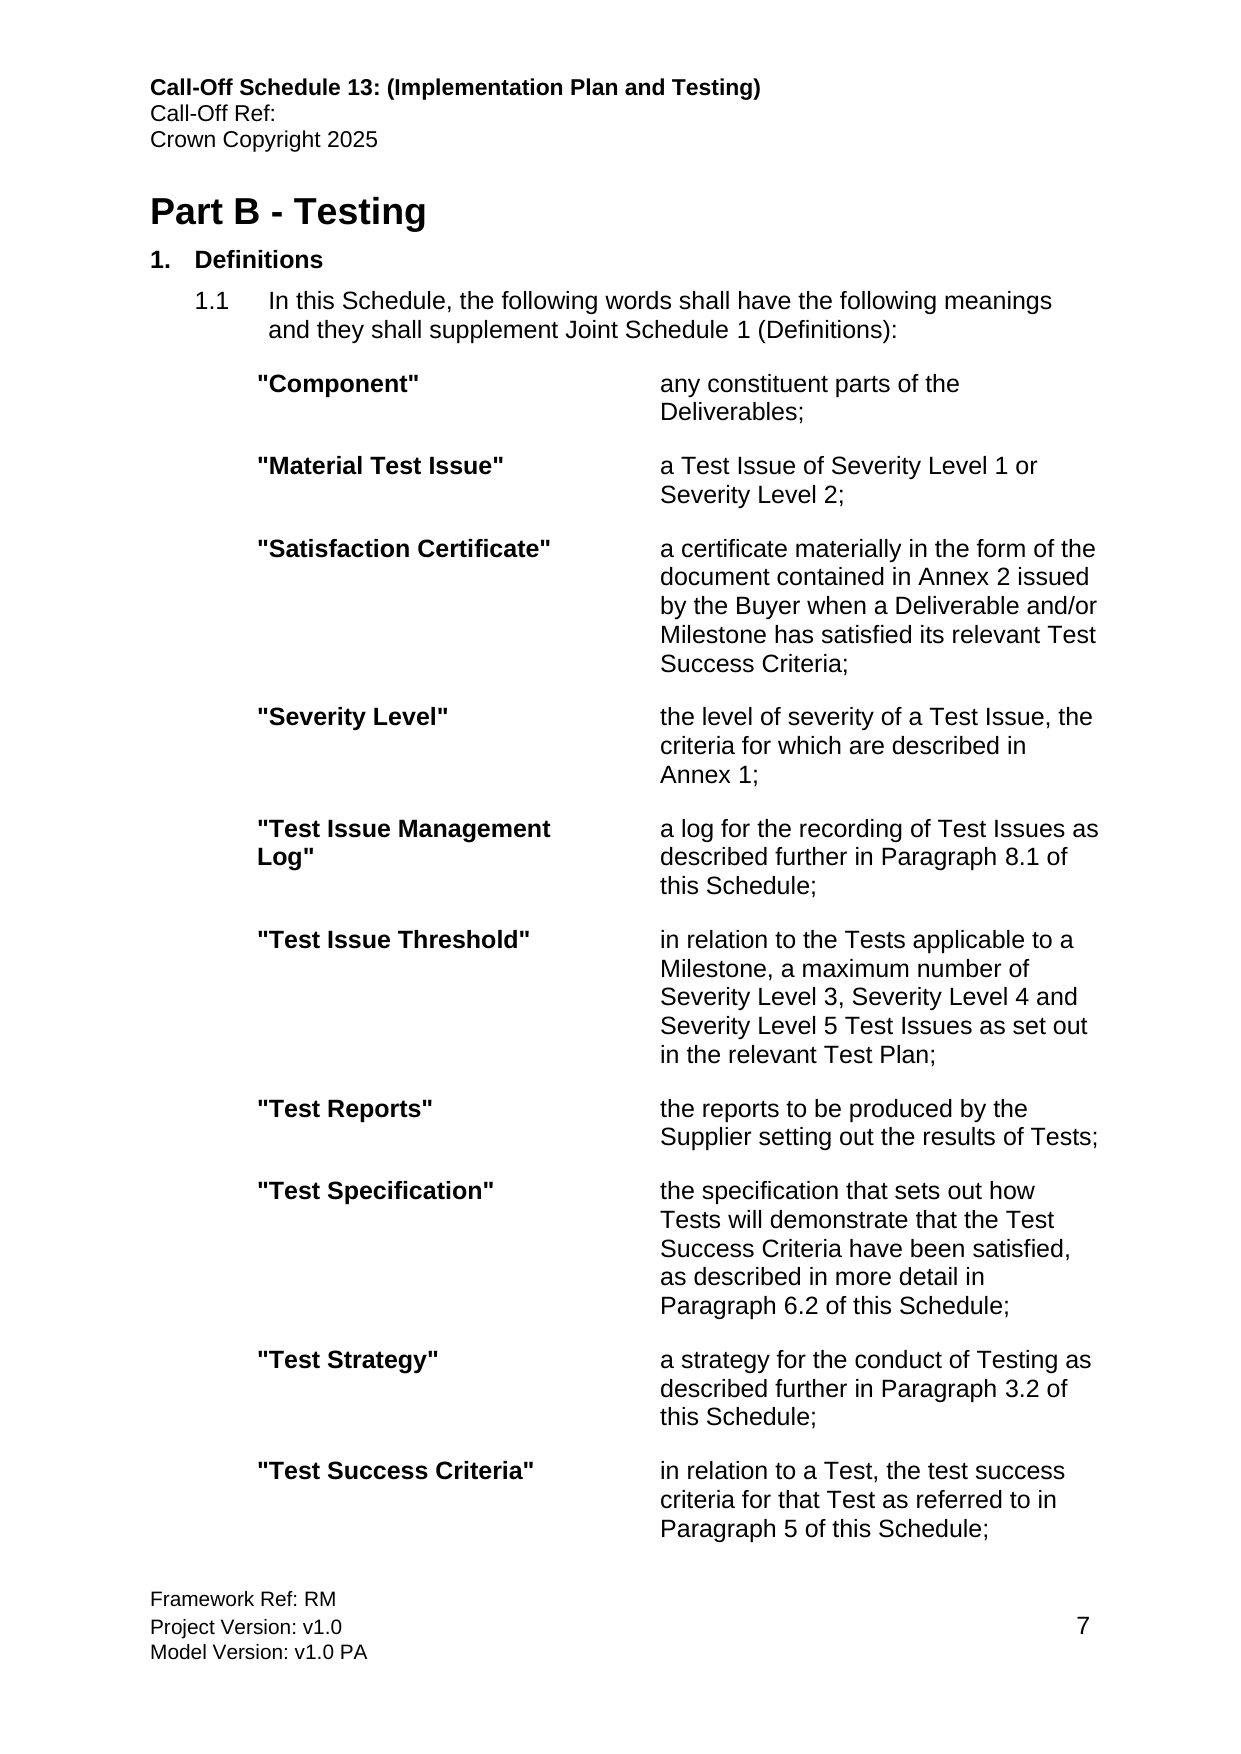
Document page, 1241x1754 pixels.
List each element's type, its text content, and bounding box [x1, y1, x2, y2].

table_cell in relation to a Test, the test success criteria for that Test as referred to in Paragraph 5 of this Schedule; [574, 1444, 1113, 1555]
table_cell "Satisfaction Certificate" [246, 521, 574, 690]
table_cell a log for the recording of Test Issues as described further in Paragraph 8.1 of this Schedule; [574, 801, 1113, 912]
table_cell a Test Issue of Severity Level 1 or Severity Level 2; [574, 439, 1113, 521]
table_cell "Severity Level" [246, 690, 574, 801]
table_cell "Test Success Criteria" [246, 1444, 574, 1555]
table_cell "Test Specification" [246, 1164, 574, 1332]
text Part B - Testing [150, 189, 1090, 232]
table_cell the specification that sets out how Tests will demonstrate that the Test Success Criteria have been satisfied, as described in more detail in Paragraph 6.2 of this Schedule; [574, 1164, 1113, 1332]
table_header "Component" [246, 356, 574, 439]
table_cell "Material Test Issue" [246, 439, 574, 521]
list In this Schedule, the following words shall have the following meanings and they shall supplement Joint Schedule 1 (Definitions): [194, 286, 1090, 344]
table_cell "Test Strategy" [246, 1333, 574, 1444]
table_cell in relation to the Tests applicable to a Milestone, a maximum number of Severity Level 3, Severity Level 4 and Severity Level 5 Test Issues as set out in the relevant Test Plan; [574, 913, 1113, 1081]
table_cell "Test Reports" [246, 1081, 574, 1164]
table_cell the reports to be produced by the Supplier setting out the results of Tests; [574, 1081, 1113, 1164]
table_cell the level of severity of a Test Issue, the criteria for which are described in Annex 1; [574, 690, 1113, 801]
table_cell "Test Issue Threshold" [246, 913, 574, 1081]
table_cell a certificate materially in the form of the document contained in Annex 2 issued by the Buyer when a Deliverable and/or Milestone has satisfied its relevant Test Success Criteria; [574, 521, 1113, 690]
table_cell a strategy for the conduct of Testing as described further in Paragraph 3.2 of this Schedule; [574, 1333, 1113, 1444]
list Definitions [150, 245, 1090, 274]
table_cell "Test Issue Management Log" [246, 801, 574, 912]
table_header any constituent parts of the Deliverables; [574, 356, 1113, 439]
